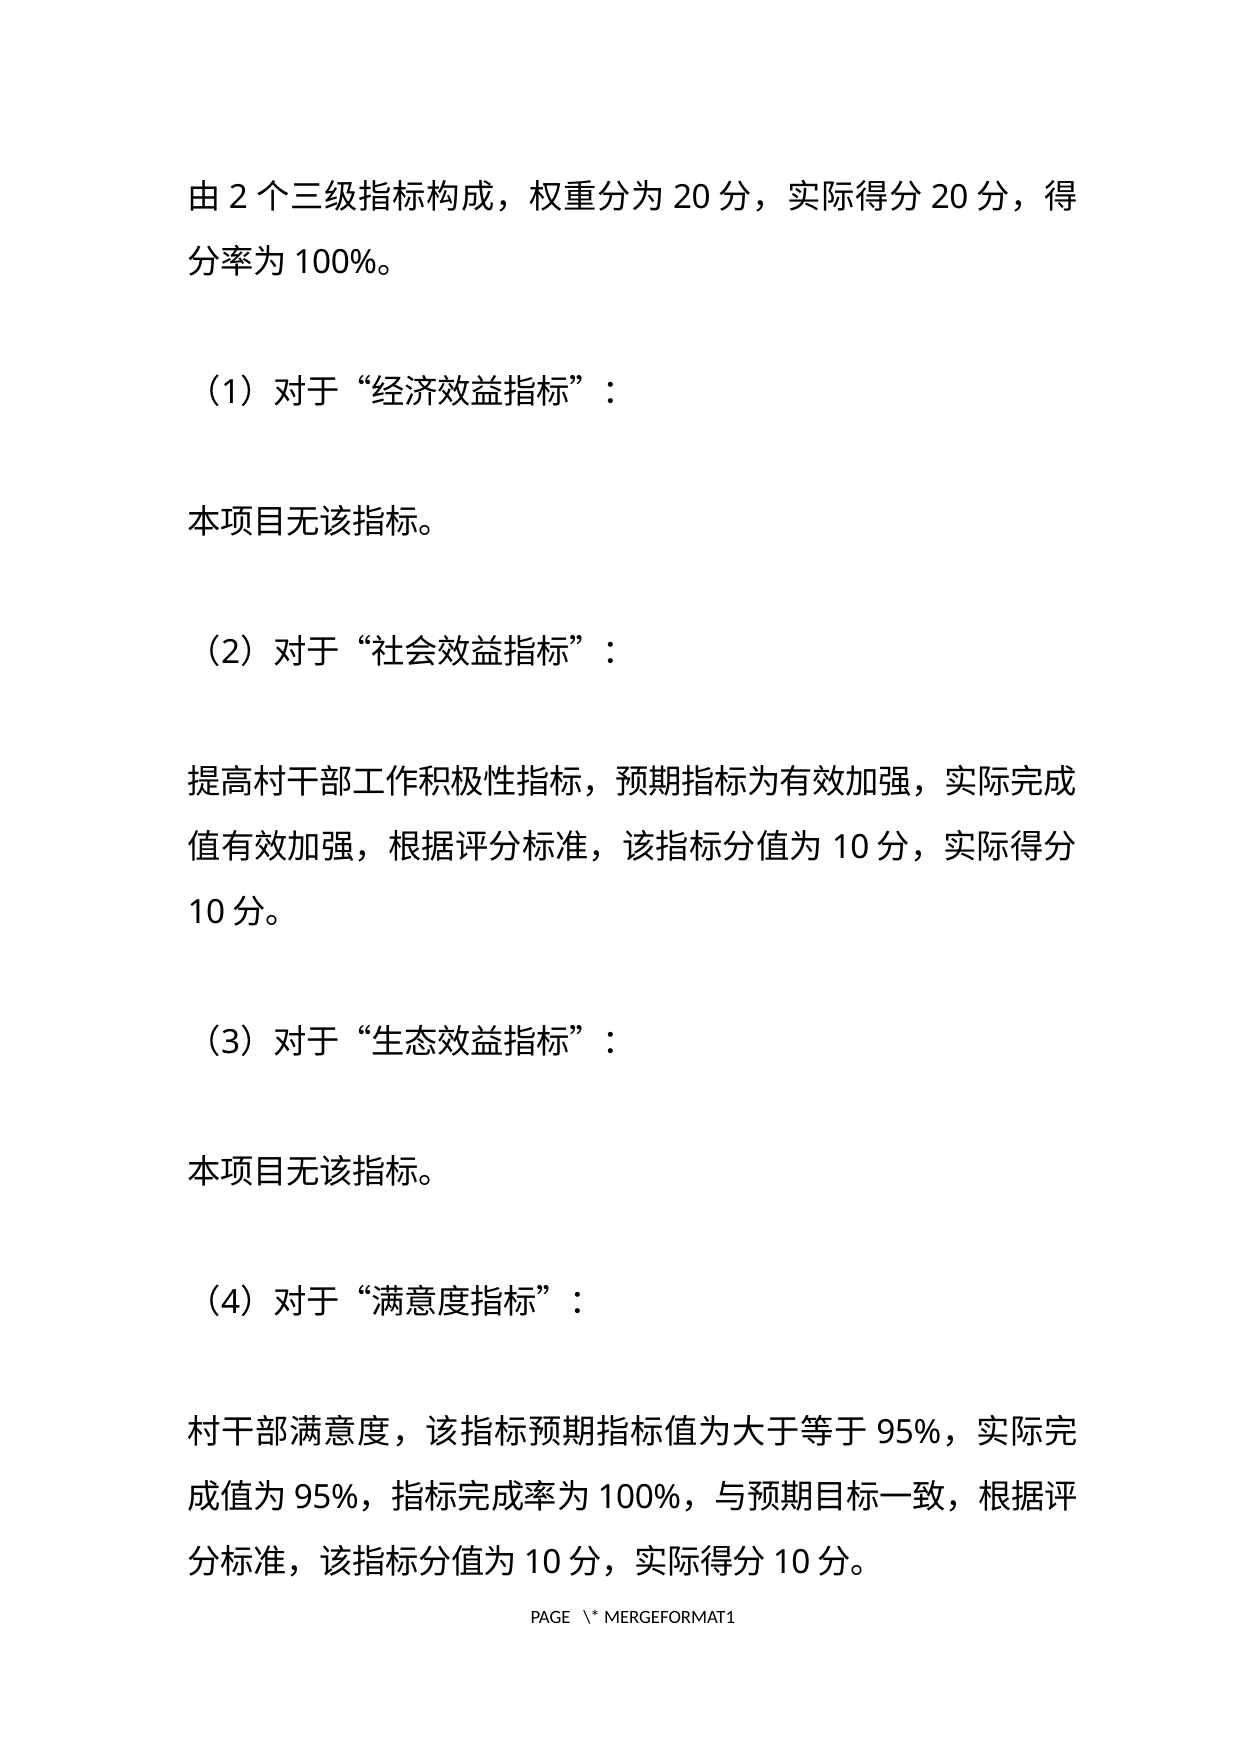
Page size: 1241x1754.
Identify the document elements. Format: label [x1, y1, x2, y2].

text [187, 162, 1078, 1592]
